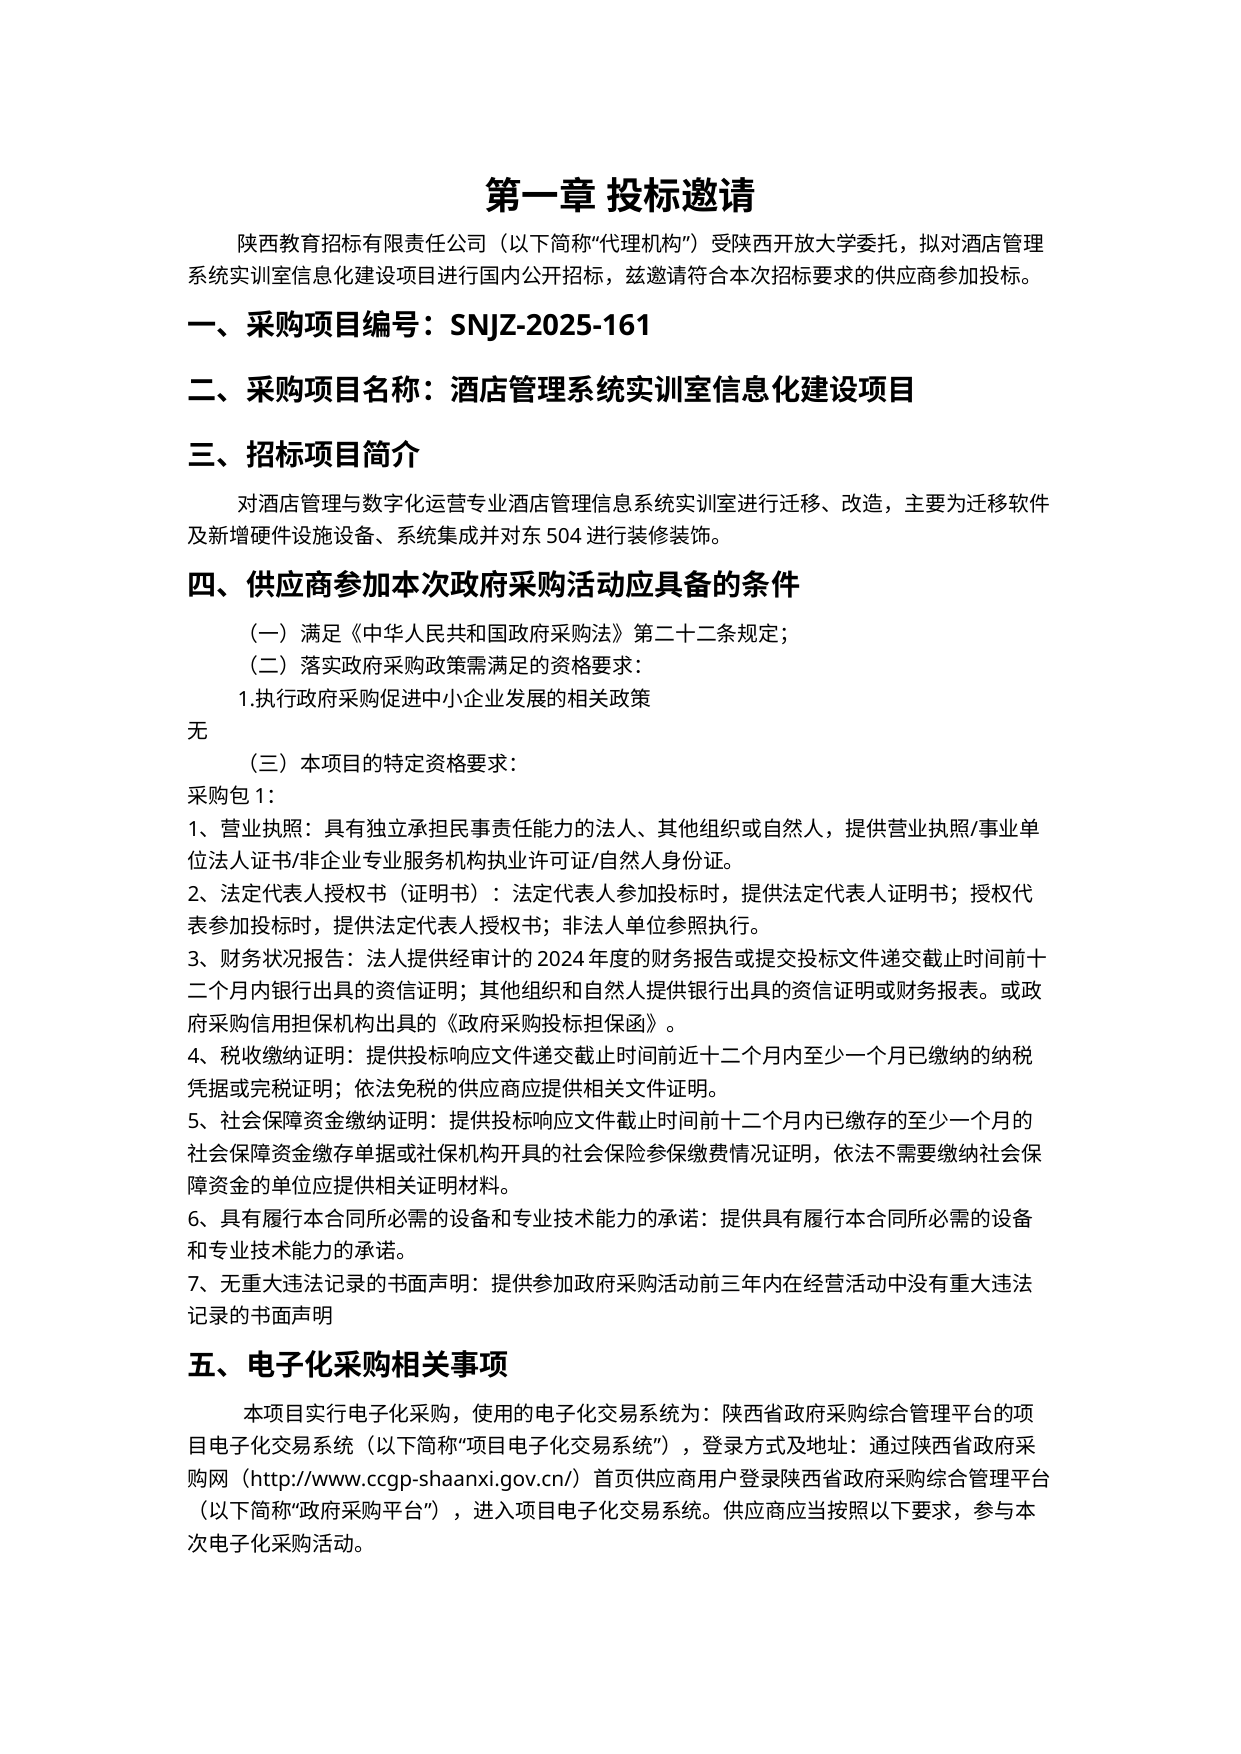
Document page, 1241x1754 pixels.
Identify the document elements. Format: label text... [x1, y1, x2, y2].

text 5、社会保障资金缴纳证明：提供投标响应文件截止时间前十二个月内已缴存的至少一个月的社会保障资金缴存单据或社保机构开具的社会保险参保缴费情况证明，依法不需要缴纳社会保障资金的单位应提供相关证明材料。 [187, 1104, 1053, 1202]
text 4、税收缴纳证明：提供投标响应文件递交截止时间前近十二个月内至少一个月已缴纳的纳税凭据或完税证明；依法免税的供应商应提供相关文件证明。 [187, 1039, 1053, 1104]
text 五、电子化采购相关事项 [187, 1332, 1053, 1397]
text （一）满足《中华人民共和国政府采购法》第二十二条规定； [187, 617, 1053, 649]
text 陕西教育招标有限责任公司（以下简称“代理机构”）受陕西开放大学委托，拟对酒店管理系统实训室信息化建设项目进行国内公开招标，兹邀请符合本次招标要求的供应商参加投标。 [187, 227, 1053, 292]
text 1.执行政府采购促进中小企业发展的相关政策 [187, 682, 1053, 714]
text 1、营业执照：具有独立承担民事责任能力的法人、其他组织或自然人，提供营业执照/事业单位法人证书/非企业专业服务机构执业许可证/自然人身份证。 [187, 812, 1053, 877]
text 对酒店管理与数字化运营专业酒店管理信息系统实训室进行迁移、改造，主要为迁移软件及新增硬件设施设备、系统集成并对东504进行装修装饰。 [187, 487, 1053, 552]
text 2、法定代表人授权书（证明书）：法定代表人参加投标时，提供法定代表人证明书；授权代表参加投标时，提供法定代表人授权书；非法人单位参照执行。 [187, 877, 1053, 942]
text （二）落实政府采购政策需满足的资格要求： [187, 649, 1053, 682]
text （三）本项目的特定资格要求： [187, 747, 1053, 779]
text 7、无重大违法记录的书面声明：提供参加政府采购活动前三年内在经营活动中没有重大违法记录的书面声明 [187, 1267, 1053, 1332]
text 四、供应商参加本次政府采购活动应具备的条件 [187, 552, 1053, 617]
text 3、财务状况报告：法人提供经审计的2024年度的财务报告或提交投标文件递交截止时间前十二个月内银行出具的资信证明；其他组织和自然人提供银行出具的资信证明或财务报表。或政府采购信用担保机构出具的《政府采购投标担保函》。 [187, 942, 1053, 1039]
text 三、招标项目简介 [187, 422, 1053, 487]
text 一、采购项目编号：SNJZ-2025-161 [187, 292, 1053, 357]
text 本项目实行电子化采购，使用的电子化交易系统为：陕西省政府采购综合管理平台的项目电子化交易系统（以下简称“项目电子化交易系统”），登录方式及地址：通过陕西省政府采购网（http://www.ccgp-shaanxi.gov.cn/）首页供应商用户登录陕西省政府采购综合管理平台（以下简称“政府采购平台”），进入项目电子化交易系统。供应商应当按照以下要求，参与本次电子化采购活动。 [187, 1397, 1053, 1559]
text 采购包1： [187, 779, 1053, 812]
text 二、采购项目名称：酒店管理系统实训室信息化建设项目 [187, 357, 1053, 422]
text 无 [187, 714, 1053, 747]
text 第一章 投标邀请 [187, 162, 1053, 227]
text 6、具有履行本合同所必需的设备和专业技术能力的承诺：提供具有履行本合同所必需的设备和专业技术能力的承诺。 [187, 1202, 1053, 1267]
